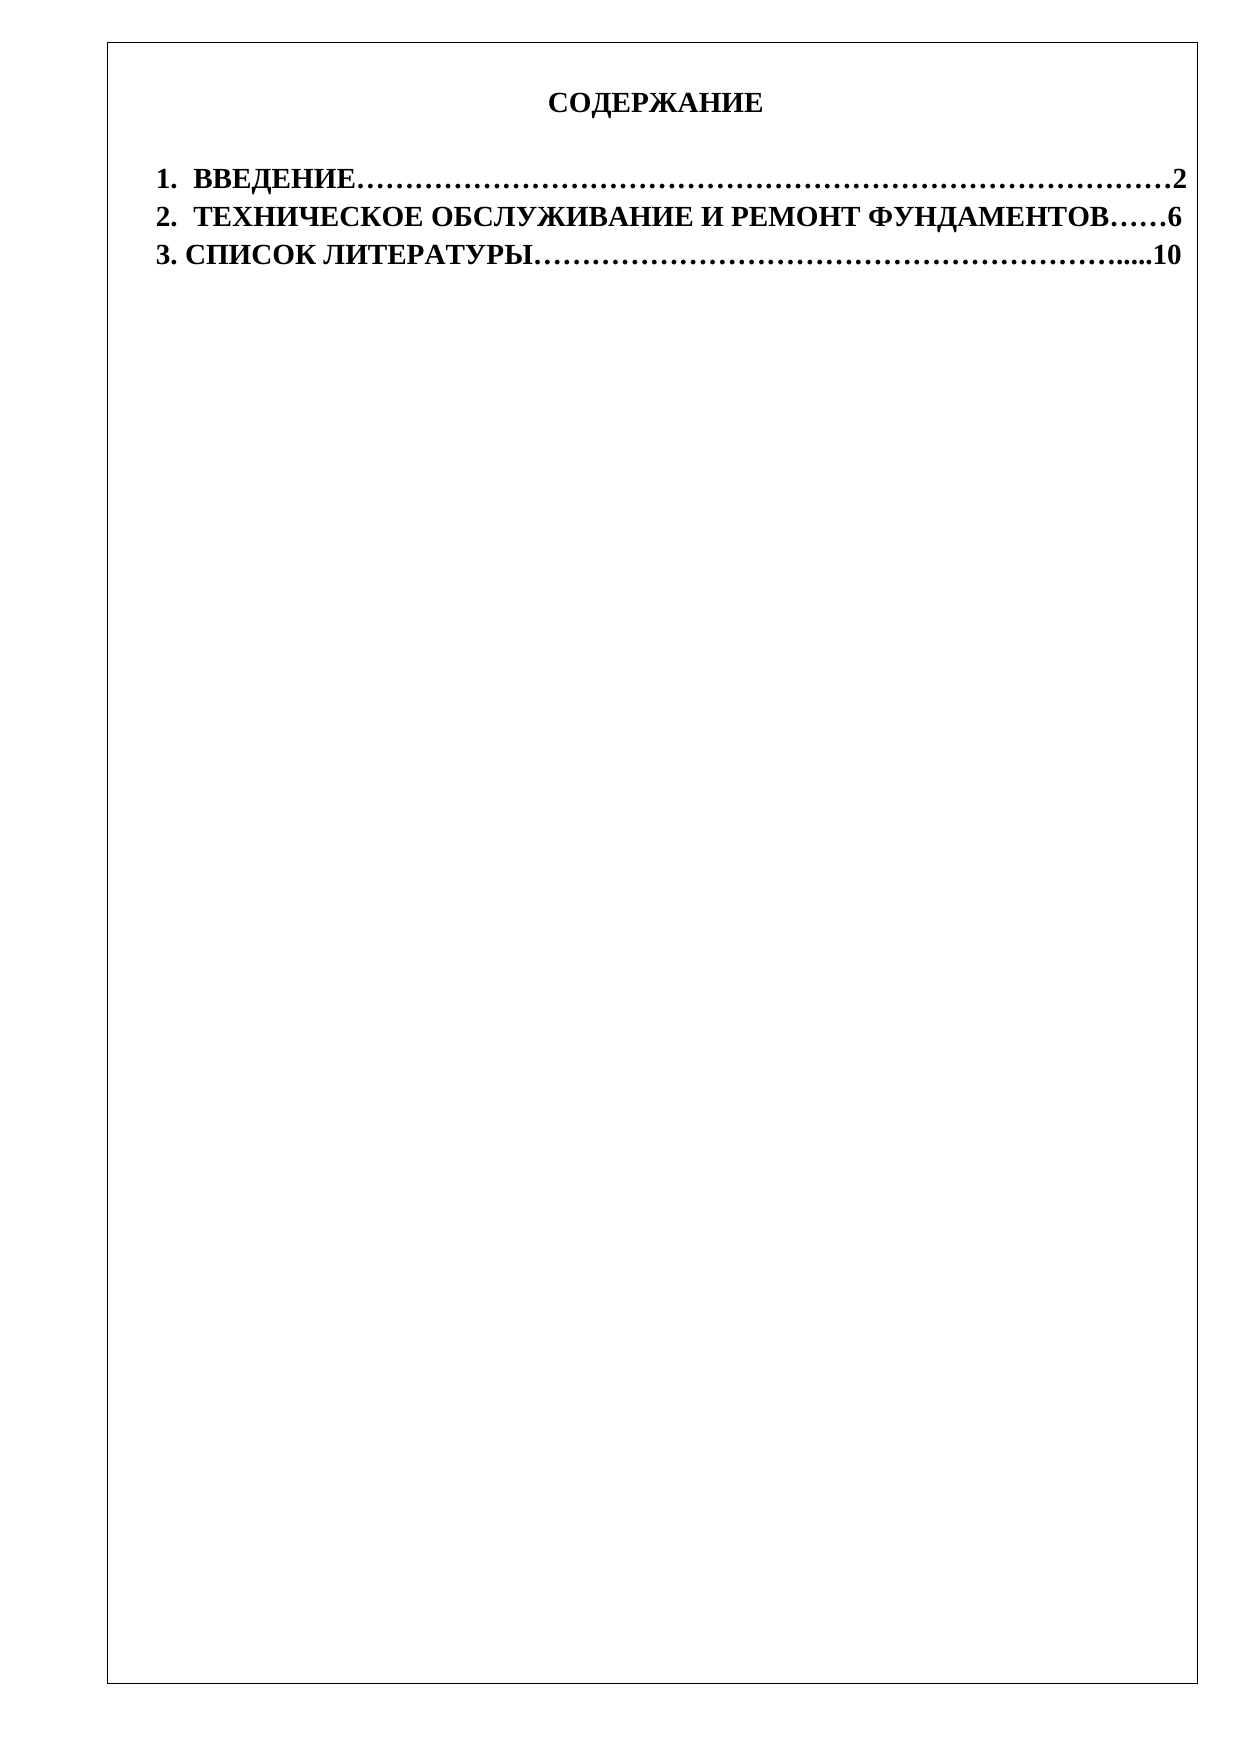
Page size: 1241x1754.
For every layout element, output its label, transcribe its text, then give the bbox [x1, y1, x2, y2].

list ТЕХНИЧЕСКОЕ ОБСЛУЖИВАНИЕ И РЕМОНТ ФУНДАМЕНТОВ……6 [156, 199, 1193, 233]
list ВВЕДЕНИЕ…………………………………………………………………………2 [156, 161, 1193, 195]
text 3. СПИСОК ЛИТЕРАТУРЫ…………………………………………………….....10 [156, 237, 1193, 271]
text СОДЕРЖАНИЕ [118, 85, 1193, 119]
